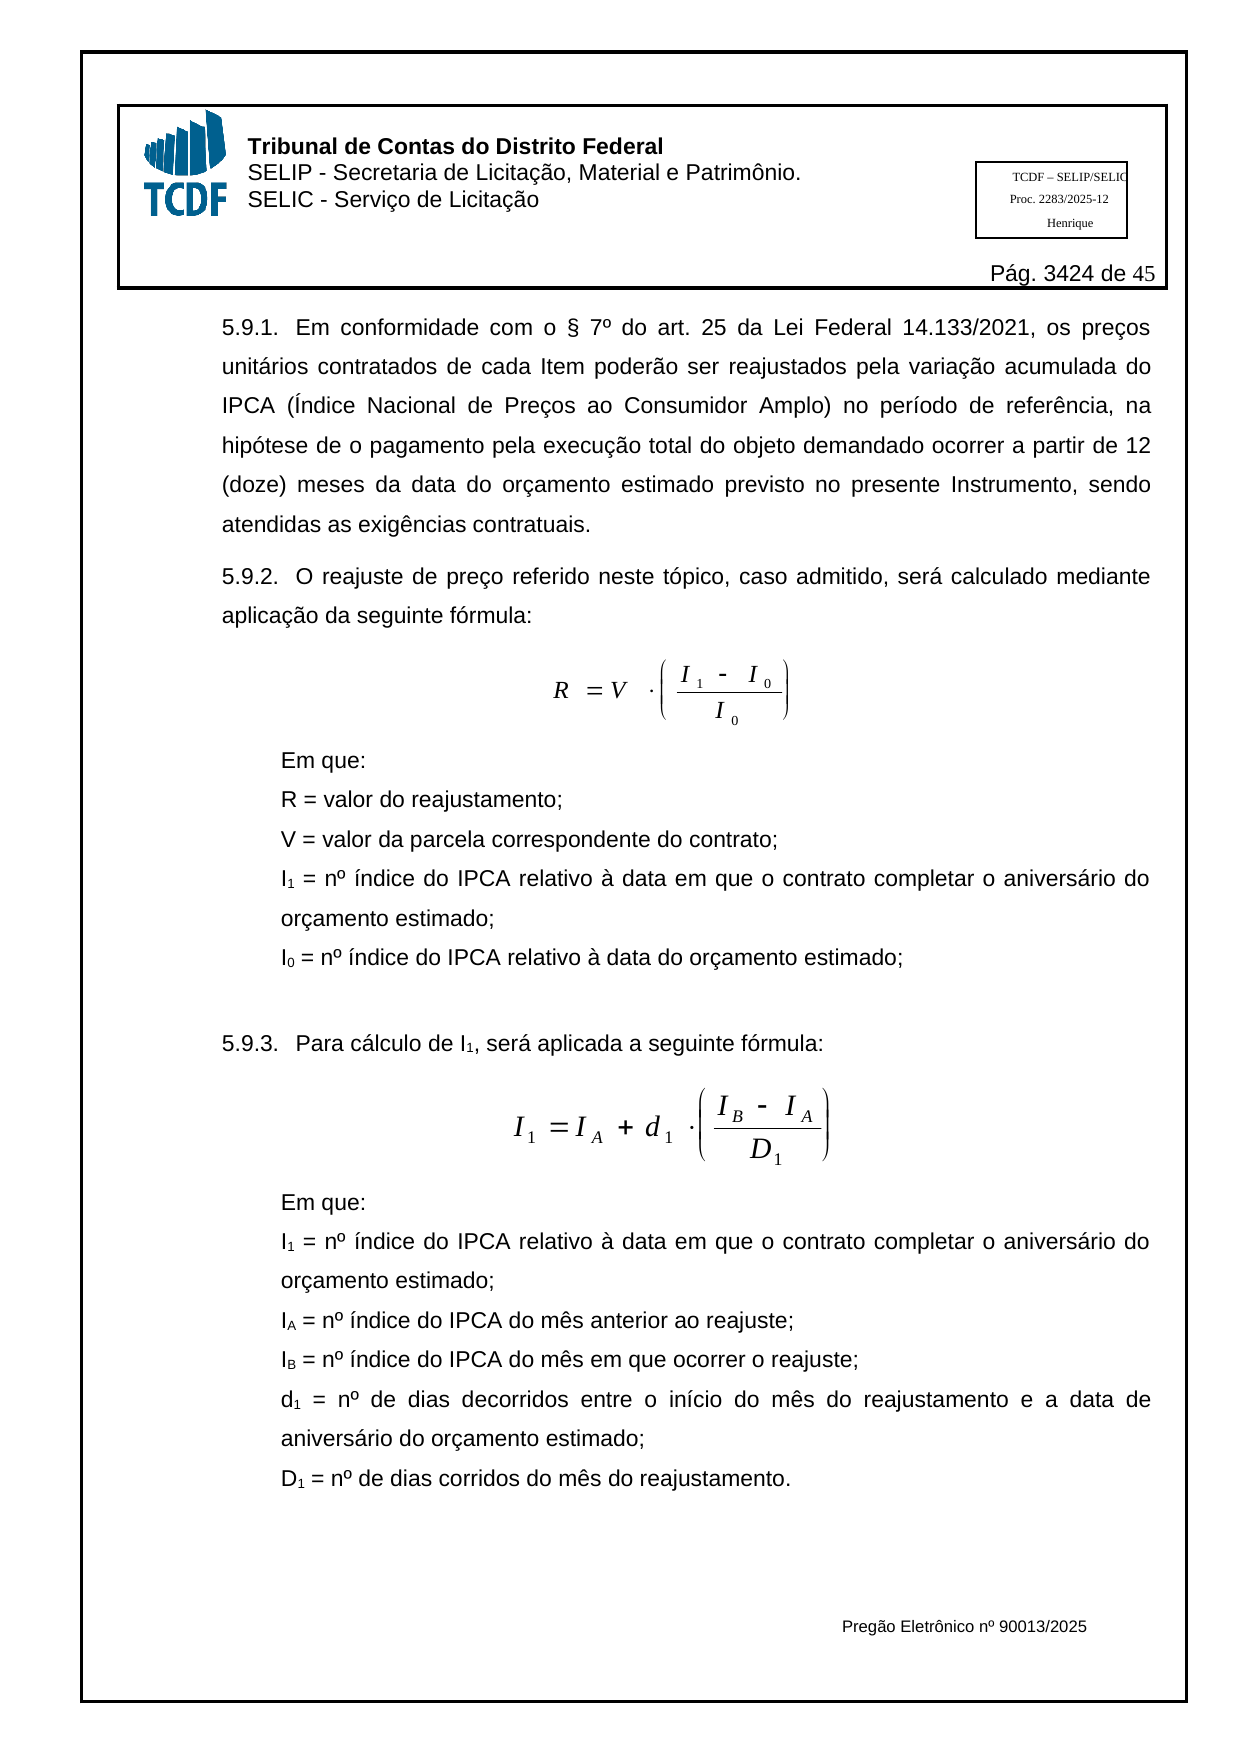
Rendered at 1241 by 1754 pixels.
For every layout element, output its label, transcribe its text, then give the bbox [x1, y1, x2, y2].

list d1 = nº de dias decorridos entre o início do mês do reajustamento e a data de aniversário do orçamento estimado; [281, 1386, 1152, 1452]
list IB = nº índice do IPCA do mês em que ocorrer o reajuste; [281, 1346, 1152, 1373]
list Em que: [281, 1188, 1152, 1215]
list Em que: [281, 747, 1152, 773]
list I1 = nº índice do IPCA relativo à data em que o contrato completar o aniversário do orçamento estimado; [281, 865, 1152, 931]
list IA = nº índice do IPCA do mês anterior ao reajuste; [281, 1307, 1152, 1333]
list Para cálculo de I1, será aplicada a seguinte fórmula: [222, 1029, 1152, 1056]
picture [129, 107, 241, 218]
list R = valor do reajustamento; [281, 786, 1152, 813]
list I1 = nº índice do IPCA relativo à data em que o contrato completar o aniversário do orçamento estimado; [281, 1228, 1152, 1294]
list V = valor da parcela correspondente do contrato; [281, 826, 1152, 852]
list D1 = nº de dias corridos do mês do reajustamento. [281, 1465, 1152, 1491]
list Em conformidade com o § 7º do art. 25 da Lei Federal 14.133/2021, os preços unitários contratados de cada Item poderão ser reajustados pela variação acumulada do IPCA (Índice Nacional de Preços ao Consumidor Amplo) no período de referência, na hipótese de o pagamento pela execução total do objeto demandado ocorrer a partir de 12 (doze) meses da data do orçamento estimado previsto no presente Instrumento, sendo atendidas as exigências contratuais. [222, 313, 1152, 537]
list I0 = nº índice do IPCA relativo à data do orçamento estimado; [281, 944, 1152, 971]
list O reajuste de preço referido neste tópico, caso admitido, será calculado mediante aplicação da seguinte fórmula: [222, 563, 1152, 629]
